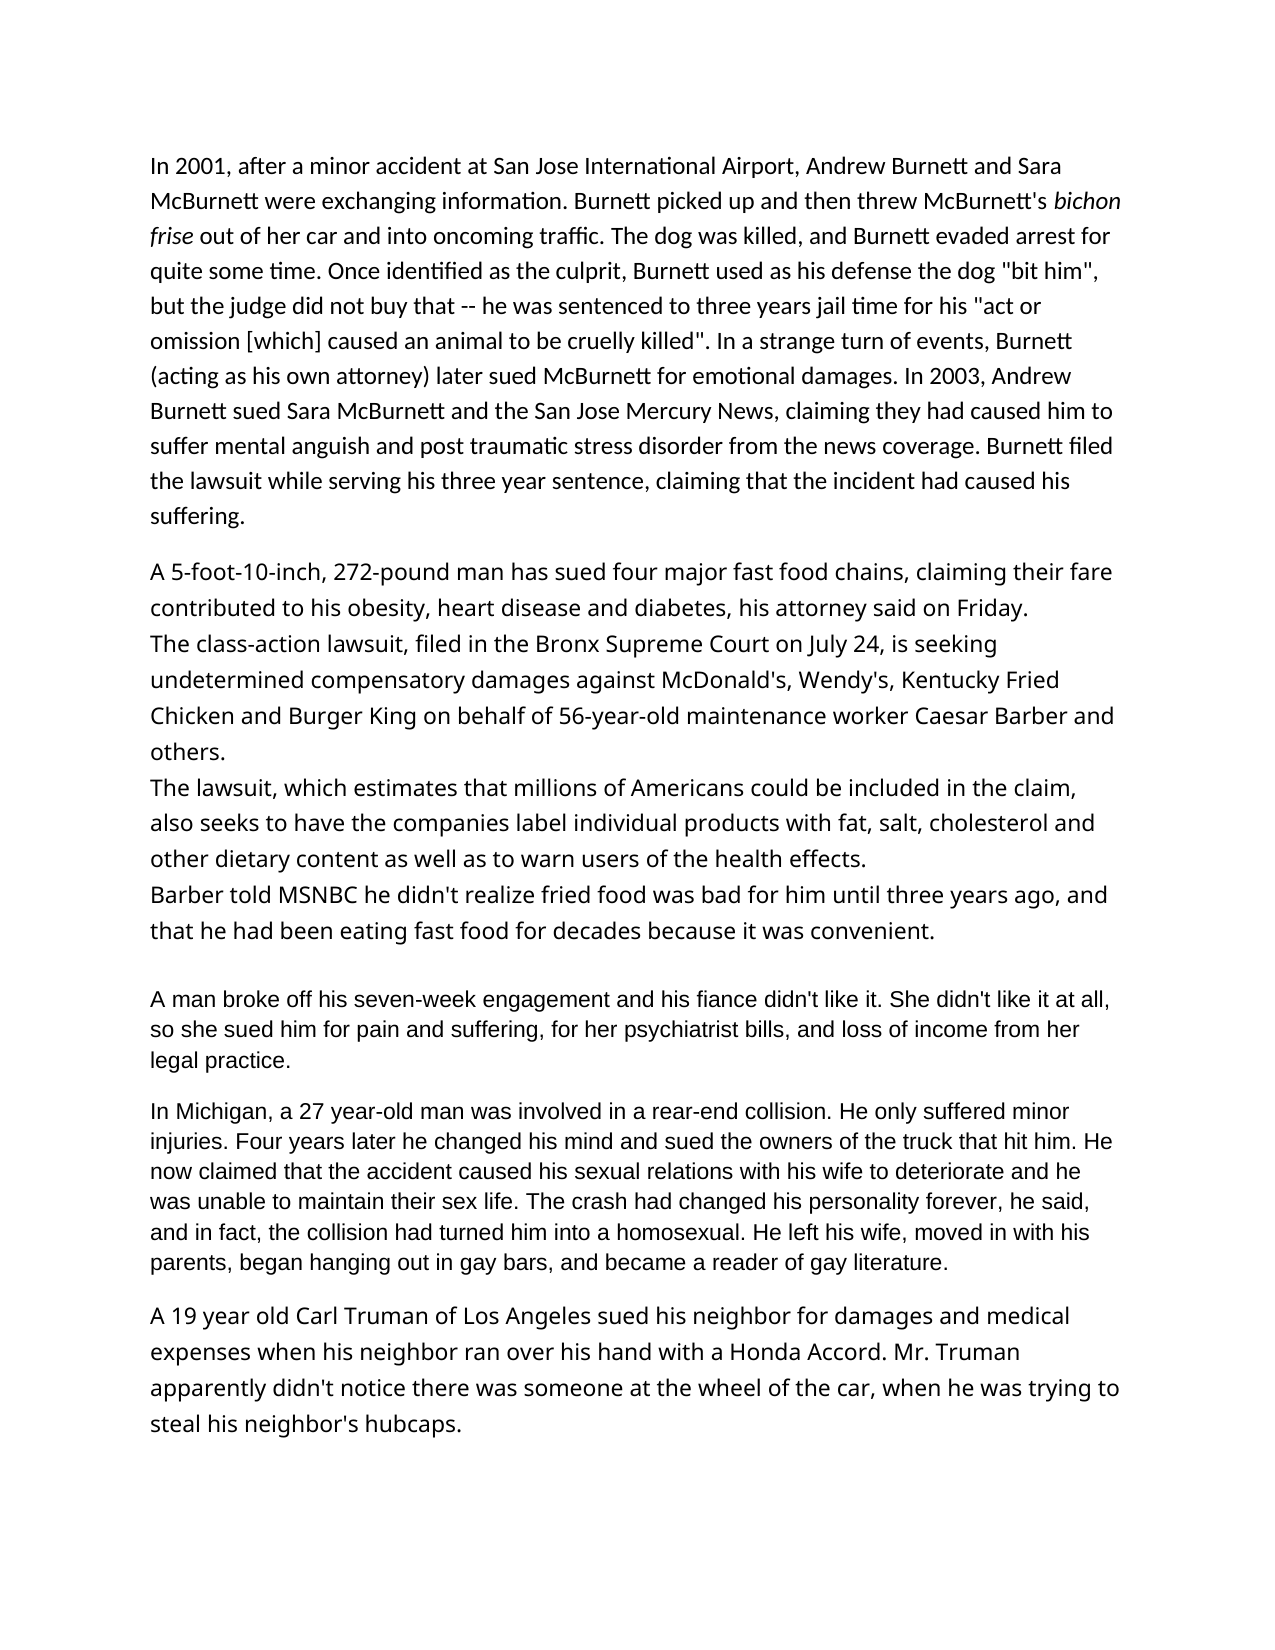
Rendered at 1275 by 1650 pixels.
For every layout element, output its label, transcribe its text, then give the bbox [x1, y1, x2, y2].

text In Michigan, a 27 year-old man was involved in a rear-end collision. He only suffered minor injuries. Four years later he changed his mind and sued the owners of the truck that hit him. He now claimed that the accident caused his sexual relations with his wife to deteriorate and he was unable to maintain their sex life. The crash had changed his personality forever, he said, and in fact, the collision had turned him into a homosexual. He left his wife, moved in with his parents, began hanging out in gay bars, and became a reader of gay literature. [150, 1098, 1125, 1275]
text A 5-foot-10-inch, 272-pound man has sued four major fast food chains, claiming their fare contributed to his obesity, heart disease and diabetes, his attorney said on Friday. The class-action lawsuit, filed in the Bronx Supreme Court on July 24, is seeking undetermined compensatory damages against McDonald's, Wendy's, Kentucky Fried Chicken and Burger King on behalf of 56-year-old maintenance worker Caesar Barber and others. The lawsuit, which estimates that millions of Americans could be included in the claim, also seeks to have the companies label individual products with fat, salt, cholesterol and other dietary content as well as to warn users of the health effects. Barber told MSNBC he didn't realize fried food was bad for him until three years ago, and that he had been eating fast food for decades because it was convenient. A man broke off his seven-week engagement and his fiance didn't like it. She didn't like it at all, so she sued him for pain and suffering, for her psychiatrist bills, and loss of income from her legal practice. [150, 556, 1125, 1073]
text In 2001, after a minor accident at San Jose International Airport, Andrew Burnett and Sara McBurnett were exchanging information. Burnett picked up and then threw McBurnett's bichon frise out of her car and into oncoming traffic. The dog was killed, and Burnett evaded arrest for quite some time. Once identified as the culprit, Burnett used as his defense the dog "bit him", but the judge did not buy that -- he was sentenced to three years jail time for his "act or omission [which] caused an animal to be cruelly killed". In a strange turn of events, Burnett (acting as his own attorney) later sued McBurnett for emotional damages. In 2003, Andrew Burnett sued Sara McBurnett and the San Jose Mercury News, claiming they had caused him to suffer mental anguish and post traumatic stress disorder from the news coverage. Burnett filed the lawsuit while serving his three year sentence, claiming that the incident had caused his suffering. [150, 150, 1125, 531]
text A 19 year old Carl Truman of Los Angeles sued his neighbor for damages and medical expenses when his neighbor ran over his hand with a Honda Accord. Mr. Truman apparently didn't notice there was someone at the wheel of the car, when he was trying to steal his neighbor's hubcaps. [150, 1300, 1125, 1439]
